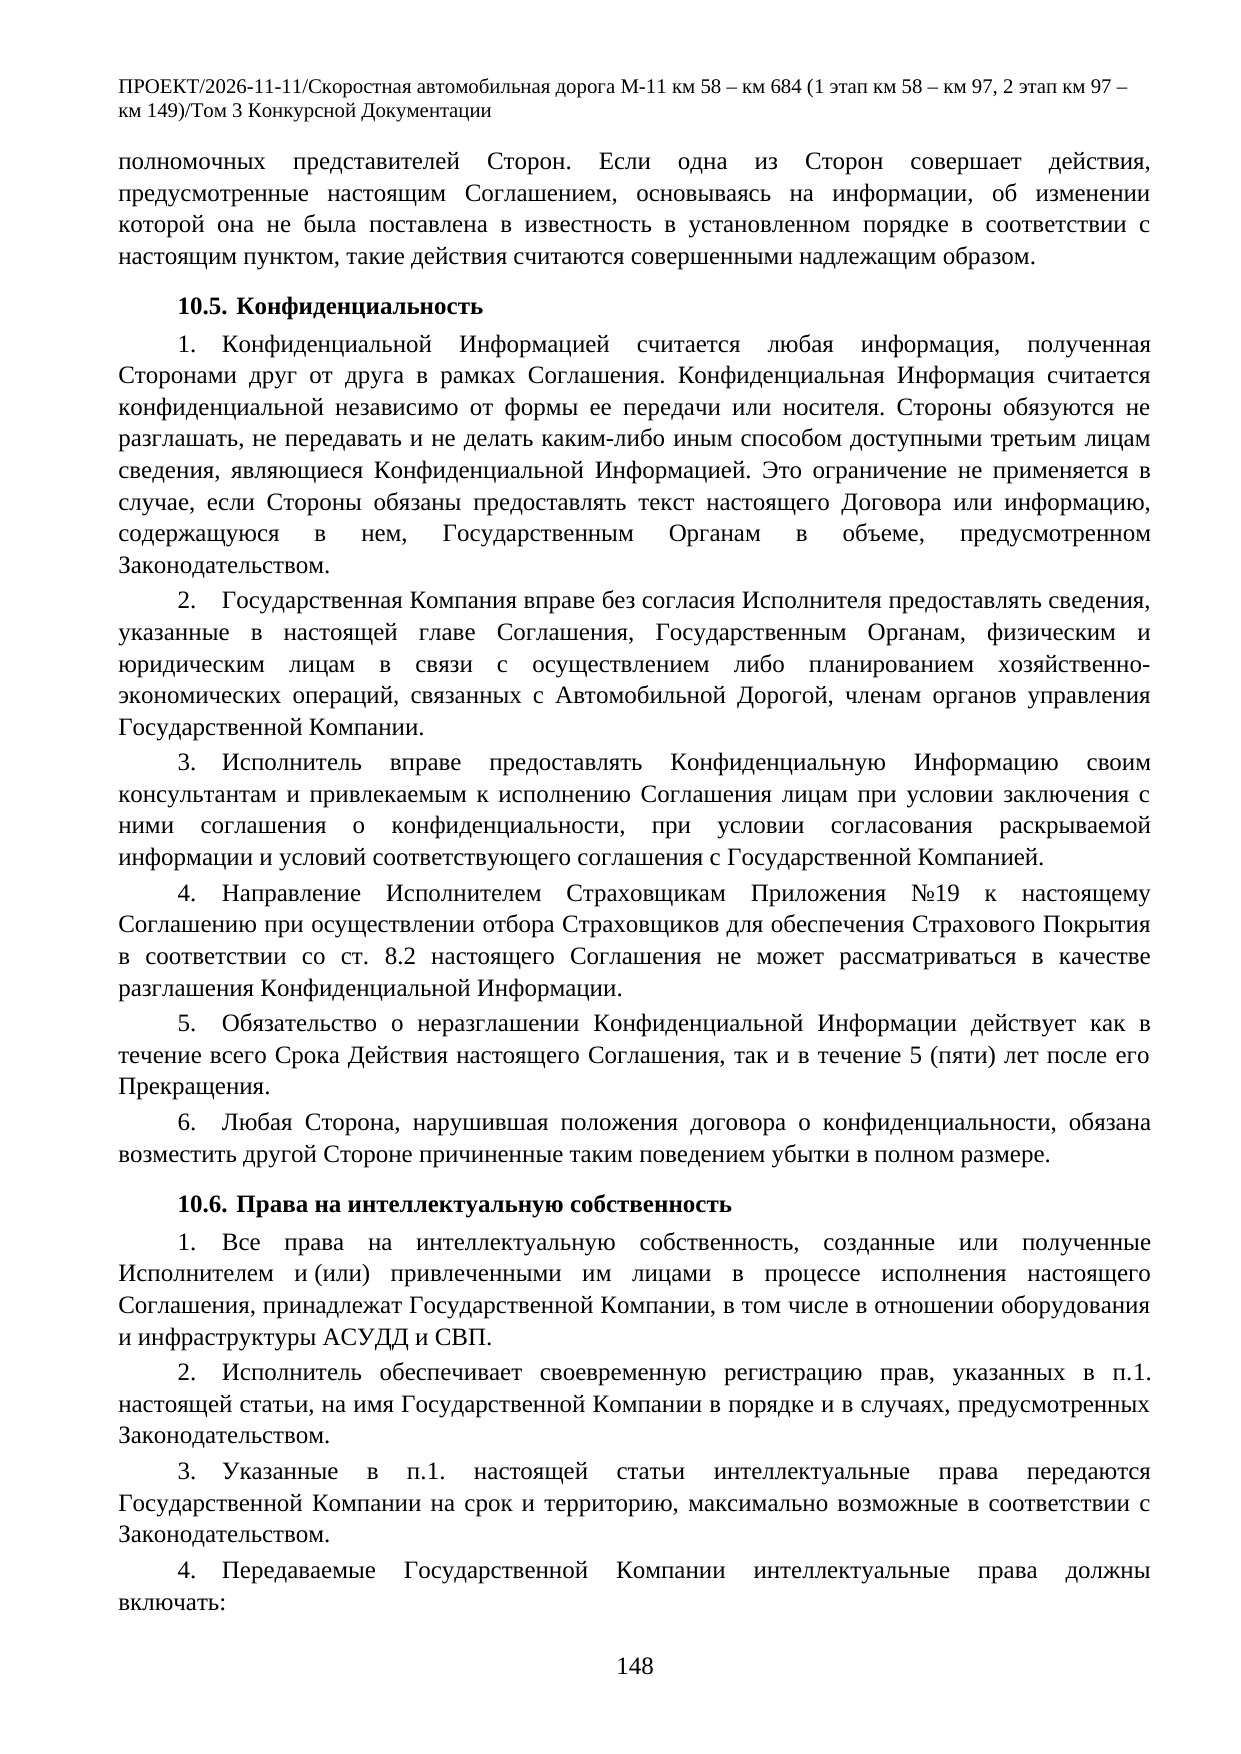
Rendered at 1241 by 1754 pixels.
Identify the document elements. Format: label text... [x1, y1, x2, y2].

subtitle Все права на интеллектуальную собственность, созданные или полученные Исполнителем и (или) привлеченными им лицами в процессе исполнения настоящего Соглашения, принадлежат Государственной Компании, в том числе в отношении оборудования и инфраструктуры АСУДД и СВП. [118, 1227, 1152, 1350]
subtitle Обязательство о неразглашении Конфиденциальной Информации действует как в течение всего Срока Действия настоящего Соглашения, так и в течение 5 (пяти) лет после его Прекращения. [118, 1008, 1152, 1100]
subtitle Исполнитель обеспечивает своевременную регистрацию прав, указанных в п.1. настоящей статьи, на имя Государственной Компании в порядке и в случаях, предусмотренных Законодательством. [118, 1357, 1152, 1449]
subtitle Государственная Компания вправе без согласия Исполнителя предоставлять сведения, указанные в настоящей главе Соглашения, Государственным Органам, физическим и юридическим лицам в связи с осуществлением либо планированием хозяйственно-экономических операций, связанных с Автомобильной Дорогой, членам органов управления Государственной Компании. [118, 586, 1152, 741]
subtitle Передаваемые Государственной Компании интеллектуальные права должны включать: [118, 1555, 1152, 1615]
subtitle Исполнитель вправе предоставлять Конфиденциальную Информацию своим консультантам и привлекаемым к исполнению Соглашения лицам при условии заключения с ними соглашения о конфиденциальности, при условии согласования раскрываемой информации и условий соответствующего соглашения с Государственной Компанией. [118, 747, 1152, 871]
subtitle Направление Исполнителем Страховщикам Приложения №19 к настоящему Соглашению при осуществлении отбора Страховщиков для обеспечения Страхового Покрытия в соответствии со ст. 8.2 настоящего Соглашения не может рассматриваться в качестве разглашения Конфиденциальной Информации. [118, 878, 1152, 1001]
subtitle Любая Сторона, нарушившая положения договора о конфиденциальности, обязана возместить другой Стороне причиненные таким поведением убытки в полном размере. [118, 1107, 1152, 1167]
subtitle Конфиденциальность [118, 291, 1152, 320]
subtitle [118, 146, 1152, 269]
subtitle Права на интеллектуальную собственность [118, 1189, 1152, 1218]
subtitle Указанные в п.1. настоящей статьи интеллектуальные права передаются Государственной Компании на срок и территорию, максимально возможные в соответствии с Законодательством. [118, 1456, 1152, 1548]
subtitle Конфиденциальной Информацией считается любая информация, полученная Сторонами друг от друга в рамках Соглашения. Конфиденциальная Информация считается конфиденциальной независимо от формы ее передачи или носителя. Стороны обязуются не разглашать, не передавать и не делать каким-либо иным способом доступными третьим лицам сведения, являющиеся Конфиденциальной Информацией. Это ограничение не применяется в случае, если Стороны обязаны предоставлять текст настоящего Договора или информацию, содержащуюся в нем, Государственным Органам в объеме, предусмотренном Законодательством. [118, 329, 1152, 578]
